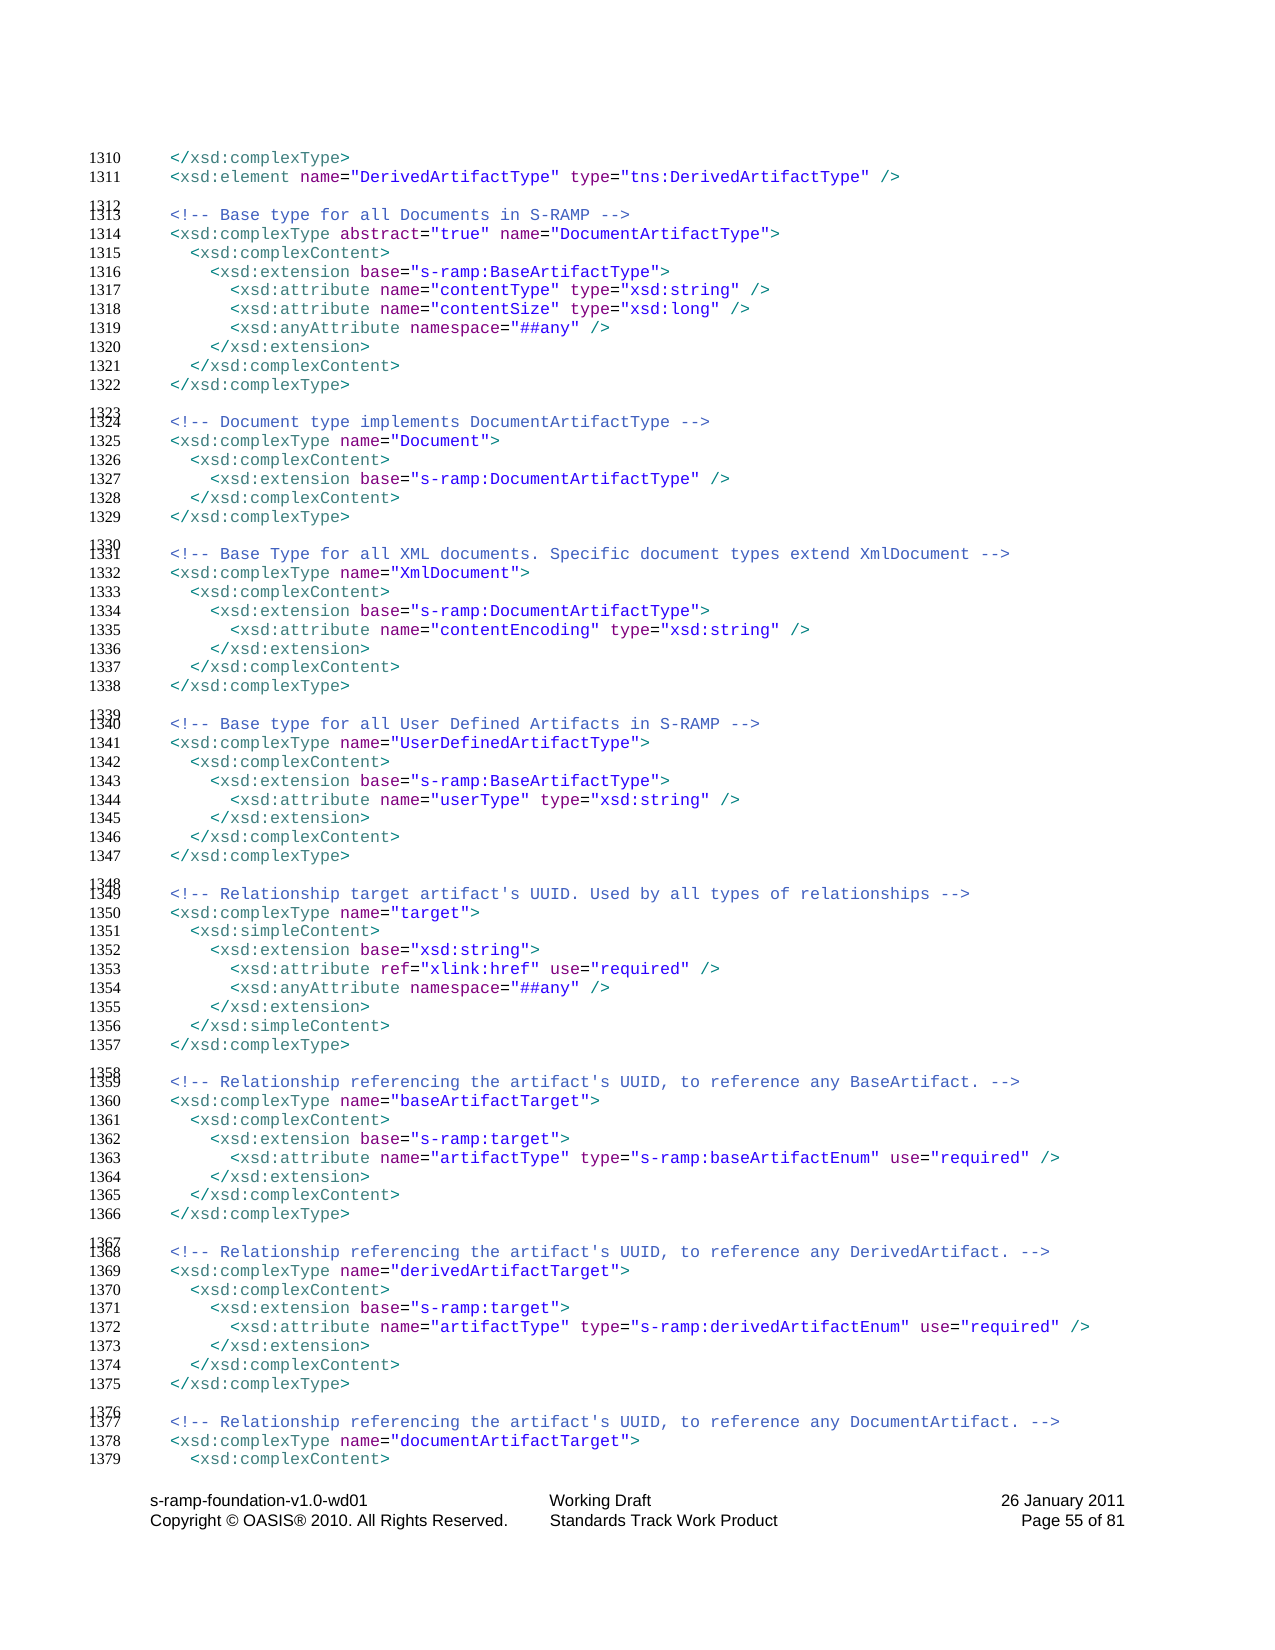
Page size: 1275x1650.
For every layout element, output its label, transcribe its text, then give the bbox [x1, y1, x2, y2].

text </xsd:extension> [150, 1168, 1125, 1187]
text <xsd:extension base="xsd:string"> [150, 942, 1125, 961]
text <!-- Document type implements DocumentArtifactType --> [150, 414, 1125, 433]
text <!-- Relationship referencing the artifact's UUID, to reference any BaseArtifact. --> [150, 1074, 1125, 1093]
text <xsd:anyAttribute namespace="##any" /> [150, 979, 1125, 998]
text <xsd:extension base="s-ramp:DocumentArtifactType" /> [150, 471, 1125, 489]
text <xsd:extension base="s-ramp:BaseArtifactType"> [150, 772, 1125, 791]
text <xsd:extension base="s-ramp:target"> [150, 1130, 1125, 1149]
text <xsd:complexContent> [150, 584, 1125, 602]
text </xsd:extension> [150, 1338, 1125, 1357]
text <xsd:complexContent> [150, 1281, 1125, 1300]
text <xsd:extension base="s-ramp:target"> [150, 1300, 1125, 1319]
text <xsd:extension base="s-ramp:BaseArtifactType"> [150, 263, 1125, 282]
text </xsd:complexContent> [150, 829, 1125, 848]
text <xsd:simpleContent> [150, 923, 1125, 942]
text <!-- Base type for all User Defined Artifacts in S-RAMP --> [150, 716, 1125, 734]
text <xsd:attribute name="contentEncoding" type="xsd:string" /> [150, 621, 1125, 640]
text <!-- Base type for all Documents in S-RAMP --> [150, 207, 1125, 225]
text </xsd:complexType> [150, 508, 1125, 527]
text </xsd:complexType> [150, 848, 1125, 866]
text <xsd:complexContent> [150, 753, 1125, 772]
text <xsd:attribute name="userType" type="xsd:string" /> [150, 791, 1125, 810]
text <xsd:complexType name="baseArtifactTarget"> [150, 1093, 1125, 1112]
text <!-- Relationship referencing the artifact's UUID, to reference any DocumentArtifact. --> [150, 1413, 1125, 1432]
text </xsd:extension> [150, 998, 1125, 1017]
text <xsd:complexType name="derivedArtifactTarget"> [150, 1262, 1125, 1281]
text <xsd:attribute name="artifactType" type="s-ramp:baseArtifactEnum" use="required" /> [150, 1149, 1125, 1168]
text <xsd:complexContent> [150, 452, 1125, 471]
text </xsd:complexType> [150, 1036, 1125, 1055]
text <xsd:complexType name="documentArtifactTarget"> [150, 1432, 1125, 1451]
text </xsd:complexType> [150, 150, 1125, 169]
text </xsd:complexContent> [150, 1357, 1125, 1376]
text <xsd:element name="DerivedArtifactType" type="tns:DerivedArtifactType" /> [150, 169, 1125, 188]
text <xsd:extension base="s-ramp:DocumentArtifactType"> [150, 602, 1125, 621]
text </xsd:complexContent> [150, 357, 1125, 376]
text </xsd:extension> [150, 640, 1125, 659]
text </xsd:complexContent> [150, 1187, 1125, 1206]
text <xsd:complexType name="XmlDocument"> [150, 565, 1125, 584]
text </xsd:complexType> [150, 678, 1125, 697]
text <xsd:complexType name="Document"> [150, 433, 1125, 452]
text <!-- Relationship target artifact's UUID. Used by all types of relationships --> [150, 885, 1125, 904]
text </xsd:extension> [150, 338, 1125, 357]
text </xsd:simpleContent> [150, 1017, 1125, 1036]
text </xsd:complexType> [150, 1376, 1125, 1394]
text <!-- Base Type for all XML documents. Specific document types extend XmlDocument --> [150, 546, 1125, 565]
text <xsd:complexType name="target"> [150, 904, 1125, 923]
text <!-- Relationship referencing the artifact's UUID, to reference any DerivedArtifact. --> [150, 1243, 1125, 1262]
text <xsd:complexType name="UserDefinedArtifactType"> [150, 734, 1125, 753]
text <xsd:complexContent> [150, 1112, 1125, 1130]
text </xsd:complexContent> [150, 489, 1125, 508]
text <xsd:anyAttribute namespace="##any" /> [150, 320, 1125, 338]
text <xsd:attribute name="contentSize" type="xsd:long" /> [150, 301, 1125, 320]
text <xsd:attribute ref="xlink:href" use="required" /> [150, 961, 1125, 979]
text <xsd:complexContent> [150, 1451, 1125, 1470]
text <xsd:attribute name="artifactType" type="s-ramp:derivedArtifactEnum" use="required" /> [150, 1319, 1125, 1338]
text <xsd:attribute name="contentType" type="xsd:string" /> [150, 282, 1125, 301]
text </xsd:extension> [150, 810, 1125, 829]
text <xsd:complexContent> [150, 244, 1125, 263]
text </xsd:complexContent> [150, 659, 1125, 678]
text </xsd:complexType> [150, 376, 1125, 395]
text <xsd:complexType abstract="true" name="DocumentArtifactType"> [150, 225, 1125, 244]
text </xsd:complexType> [150, 1206, 1125, 1225]
